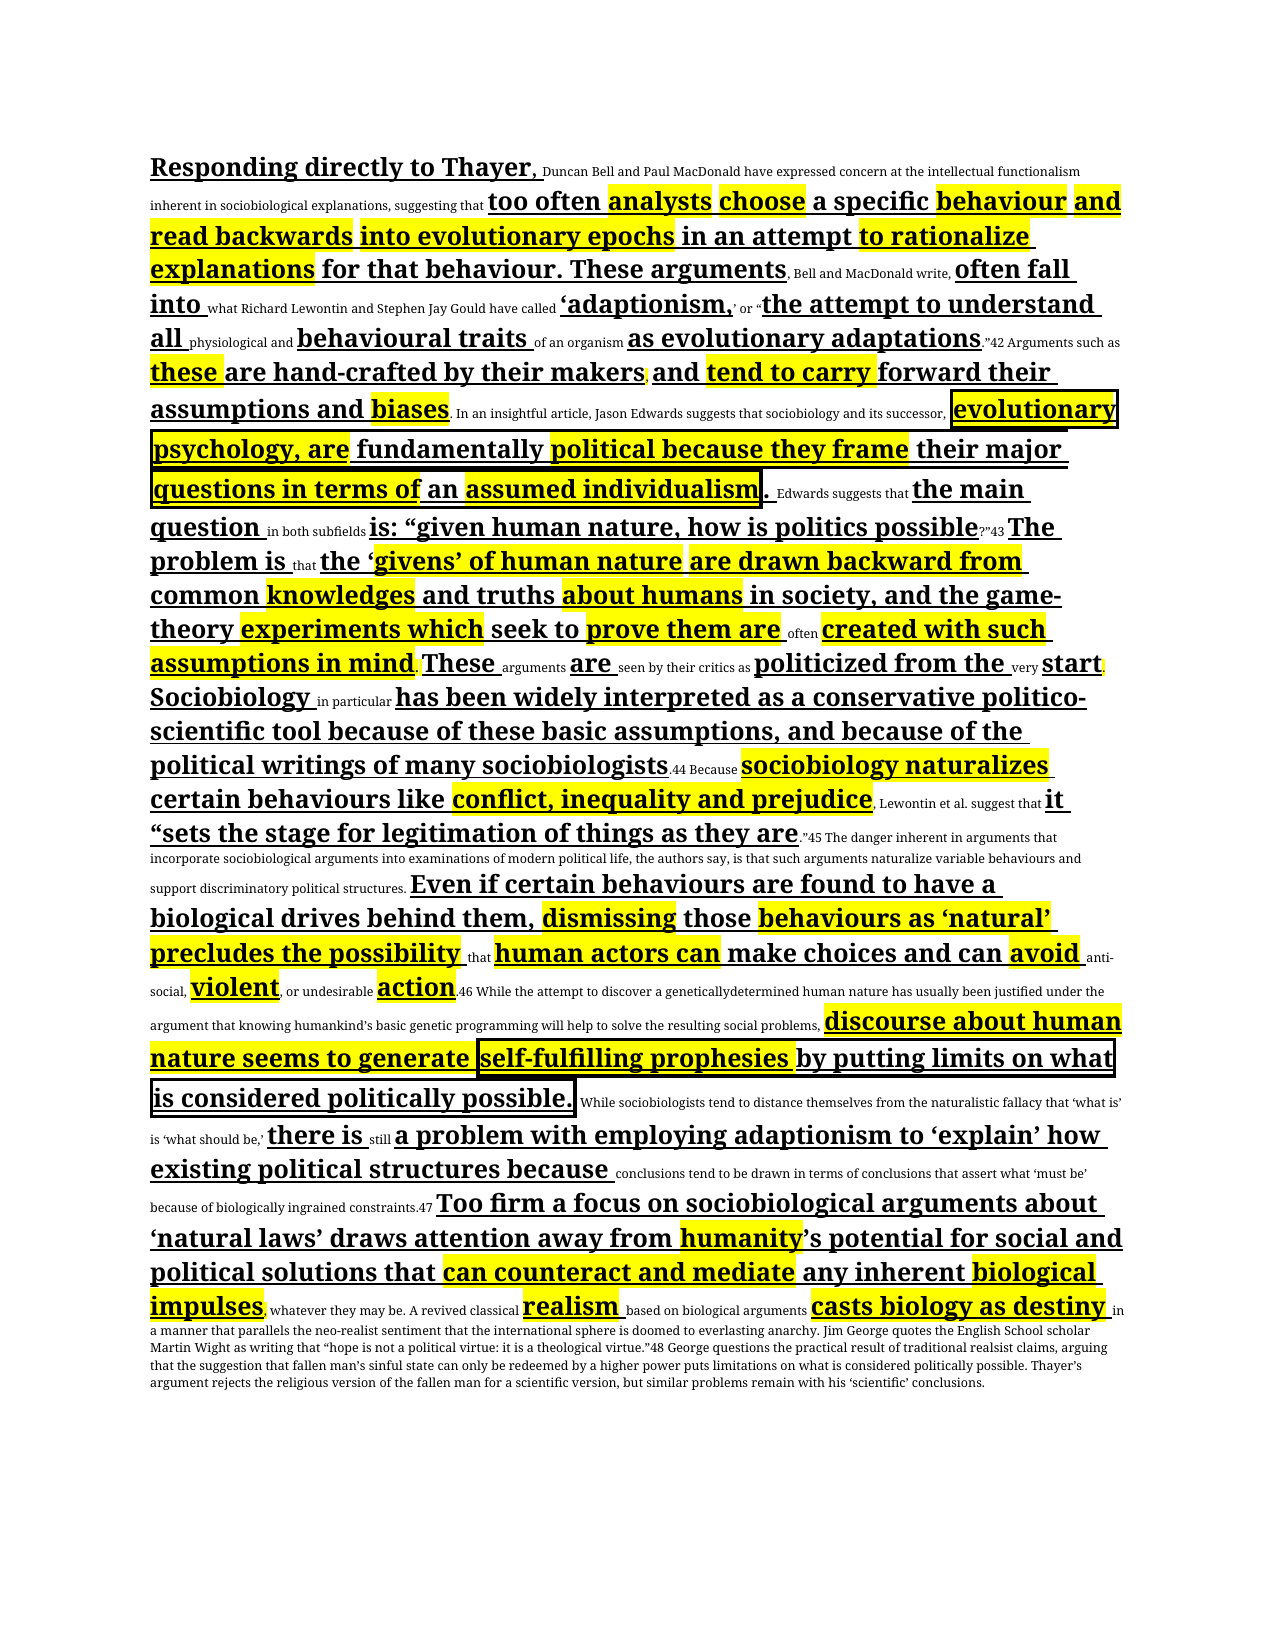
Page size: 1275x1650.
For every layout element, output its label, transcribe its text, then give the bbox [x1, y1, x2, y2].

text Responding directly to Thayer, Duncan Bell and Paul MacDonald have expressed concern at the intellectual functionalism inherent in sociobiological explanations, suggesting that too often analysts choose a specific behaviour and read backwards into evolutionary epochs in an attempt to rationalize explanations for that behaviour. These arguments, Bell and MacDonald write, often fall into what Richard Lewontin and Stephen Jay Gould have called ‘adaptionism,’ or “the attempt to understand all physiological and behavioural traits of an organism as evolutionary adaptations.”42 Arguments such as these are hand-crafted by their makers, and tend to carry forward their assumptions and biases. In an insightful article, Jason Edwards suggests that sociobiology and its successor, evolutionary psychology, are fundamentally political because they frame their major questions in terms of an assumed individualism. Edwards suggests that the main question in both subfields is: “given human nature, how is politics possible?”43 The problem is that the ‘givens’ of human nature are drawn backward from common knowledges and truths about humans in society, and the game-theory experiments which seek to prove them are often created with such assumptions in mind. These arguments are seen by their critics as politicized from the very start. Sociobiology in particular has been widely interpreted as a conservative politico-scientific tool because of these basic assumptions, and because of the political writings of many sociobiologists.44 Because sociobiology naturalizes certain behaviours like conflict, inequality and prejudice, Lewontin et al. suggest that it “sets the stage for legitimation of things as they are.”45 The danger inherent in arguments that incorporate sociobiological arguments into examinations of modern political life, the authors say, is that such arguments naturalize variable behaviours and support discriminatory political structures. Even if certain behaviours are found to have a biological drives behind them, dismissing those behaviours as ‘natural’ precludes the possibility that human actors can make choices and can avoid anti-social, violent, or undesirable action.46 While the attempt to discover a geneticallydetermined human nature has usually been justified under the argument that knowing humankind’s basic genetic programming will help to solve the resulting social problems, discourse about human nature seems to generate self-fulfilling prophesies by putting limits on what is considered politically possible. While sociobiologists tend to distance themselves from the naturalistic fallacy that ‘what is’ is ‘what should be,’ there is still a problem with employing adaptionism to ‘explain’ how existing political structures because conclusions tend to be drawn in terms of conclusions that assert what ‘must be’ because of biologically ingrained constraints.47 Too firm a focus on sociobiological arguments about ‘natural laws’ draws attention away from humanity’s potential for social and political solutions that can counteract and mediate any inherent biological impulses, whatever they may be. A revived classical realism based on biological arguments casts biology as destiny in a manner that parallels the neo-realist sentiment that the international sphere is doomed to everlasting anarchy. Jim George quotes the English School scholar Martin Wight as writing that “hope is not a political virtue: it is a theological virtue.”48 George questions the practical result of traditional realsist claims, arguing that the suggestion that fallen man’s sinful state can only be redeemed by a higher power puts limitations on what is considered politically possible. Thayer’s argument rejects the religious version of the fallen man for a scientific version, but similar problems remain with his ‘scientific’ conclusions. [150, 150, 1125, 1391]
